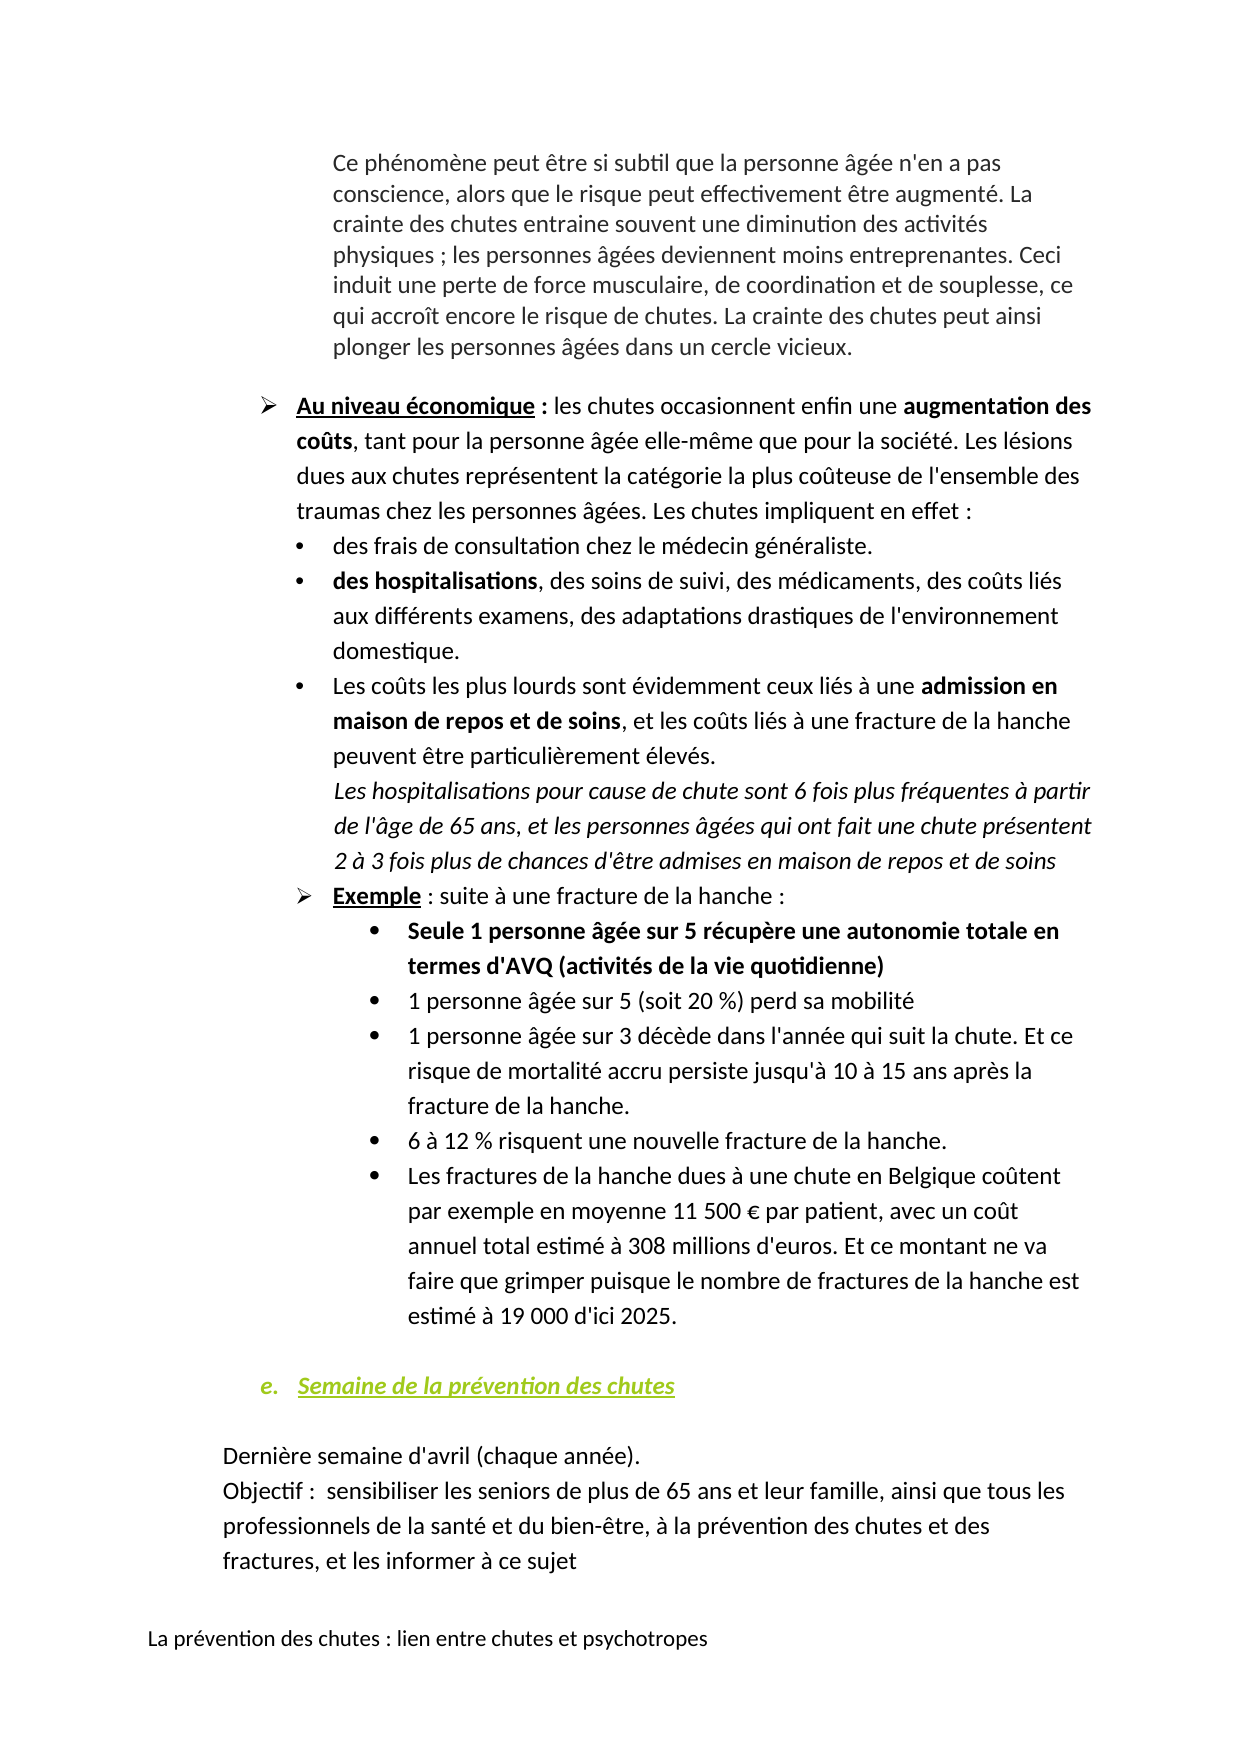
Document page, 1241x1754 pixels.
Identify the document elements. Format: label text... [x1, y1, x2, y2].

list Les coûts les plus lourds sont évidemment ceux liés à une admission en maison de repos et de soins, et les coûts liés à une fracture de la hanche peuvent être particulièrement élevés. [295, 670, 1093, 771]
list Les fractures de la hanche dues à une chute en Belgique coûtent par exemple en moyenne 11 500 € par patient, avec un coût annuel total estimé à 308 millions d'euros. Et ce montant ne va faire que grimper puisque le nombre de fractures de la hanche est estimé à 19 000 d'ici 2025. [370, 1160, 1093, 1331]
list 1 personne âgée sur 5 (soit 20 %) perd sa mobilité [370, 985, 1093, 1016]
list Au niveau économique : les chutes occasionnent enfin une augmentation des coûts, tant pour la personne âgée elle-même que pour la société. Les lésions dues aux chutes représentent la catégorie la plus coûteuse de l'ensemble des traumas chez les personnes âgées. Les chutes impliquent en effet : [259, 390, 1093, 526]
list Semaine de la prévention des chutes [260, 1370, 1093, 1401]
list 1 personne âgée sur 3 décède dans l'année qui suit la chute. Et ce risque de mortalité accru persiste jusqu'à 10 à 15 ans après la fracture de la hanche. [370, 1020, 1093, 1121]
list 6 à 12 % risquent une nouvelle fracture de la hanche. [370, 1125, 1093, 1156]
list Les hospitalisations pour cause de chute sont 6 fois plus fréquentes à partir de l'âge de 65 ans, et les personnes âgées qui ont fait une chute présentent 2 à 3 fois plus de chances d'être admises en maison de repos et de soins [334, 775, 1093, 876]
list des hospitalisations, des soins de suivi, des médicaments, des coûts liés aux différents examens, des adaptations drastiques de l'environnement domestique. [295, 565, 1093, 666]
list Seule 1 personne âgée sur 5 récupère une autonomie totale en termes d'AVQ (activités de la vie quotidienne) [370, 915, 1093, 981]
list Dernière semaine d'avril (chaque année). [223, 1440, 1093, 1471]
list Objectif : sensibiliser les seniors de plus de 65 ans et leur famille, ainsi que tous les professionnels de la santé et du bien-être, à la prévention des chutes et des fractures, et les informer à ce sujet [223, 1475, 1093, 1576]
list des frais de consultation chez le médecin généraliste. [295, 530, 1093, 561]
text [333, 148, 1093, 361]
list Exemple : suite à une fracture de la hanche : [295, 880, 1093, 911]
